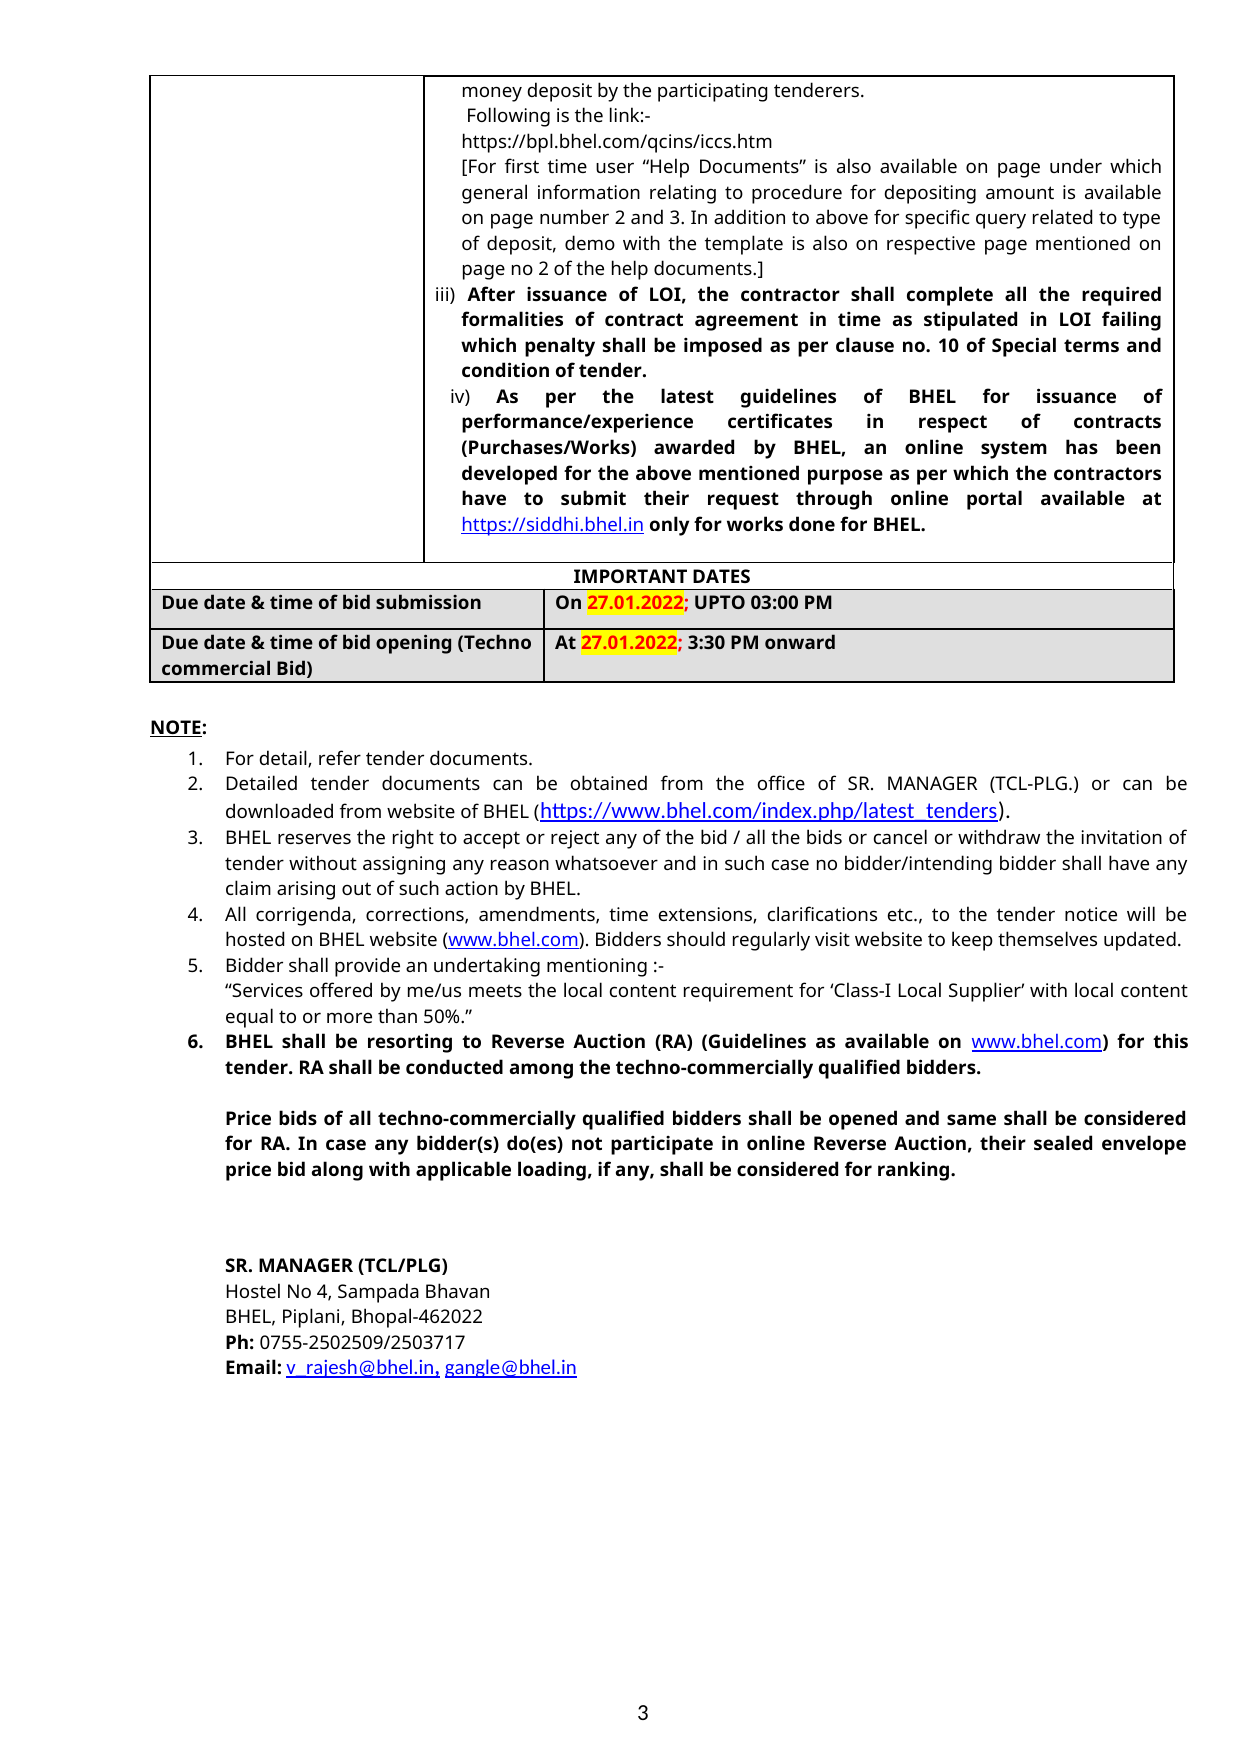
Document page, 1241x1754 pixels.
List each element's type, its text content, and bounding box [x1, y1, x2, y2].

list For detail, refer tender documents. [187, 745, 1189, 771]
list BHEL shall be resorting to Reverse Auction (RA) (Guidelines as available on www.bhel.com) for this tender. RA shall be conducted among the techno-commercially qualified bidders. [187, 1028, 1189, 1079]
list All corrigenda, corrections, amendments, time extensions, clarifications etc., to the tender notice will be hosted on BHEL website (www.bhel.com). Bidders should regularly visit website to keep themselves updated. [187, 901, 1189, 952]
table_cell On 27.01.2022; UPTO 03:00 PM [545, 589, 1173, 628]
list Detailed tender documents can be obtained from the office of SR. MANAGER (TCL-PLG.) or can be downloaded from website of BHEL (https://www.bhel.com/index.php/latest_tenders). [187, 771, 1189, 824]
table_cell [151, 76, 423, 562]
text Email: v_rajesh@bhel.in, gangle@bhel.in [225, 1354, 1135, 1380]
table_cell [425, 77, 1173, 562]
table_cell At 27.01.2022; 3:30 PM onward [545, 630, 1173, 681]
text BHEL, Piplani, Bhopal-462022 [225, 1303, 1135, 1329]
text “Services offered by me/us meets the local content requirement for ‘Class-I Local Supplier’ with local content equal to or more than 50%.” [225, 977, 1189, 1028]
text Ph: 0755-2502509/2503717 [225, 1329, 1135, 1354]
table_cell Due date & time of bid opening (Techno commercial Bid) [151, 630, 543, 681]
text SR. MANAGER (TCL/PLG) [225, 1252, 1135, 1278]
list Bidder shall provide an undertaking mentioning :- [187, 952, 1189, 977]
text Hostel No 4, Sampada Bhavan [225, 1278, 1135, 1303]
table_cell Due date & time of bid submission [151, 590, 543, 628]
list BHEL reserves the right to accept or reject any of the bid / all the bids or cancel or withdraw the invitation of tender without assigning any reason whatsoever and in such case no bidder/intending bidder shall have any claim arising out of such action by BHEL. [187, 824, 1189, 901]
text Price bids of all techno-commercially qualified bidders shall be opened and same shall be considered for RA. In case any bidder(s) do(es) not participate in online Reverse Auction, their sealed envelope price bid along with applicable loading, if any, shall be considered for ranking. [225, 1105, 1189, 1182]
text NOTE: [150, 714, 1135, 739]
table_cell IMPORTANT DATES [151, 562, 1173, 588]
